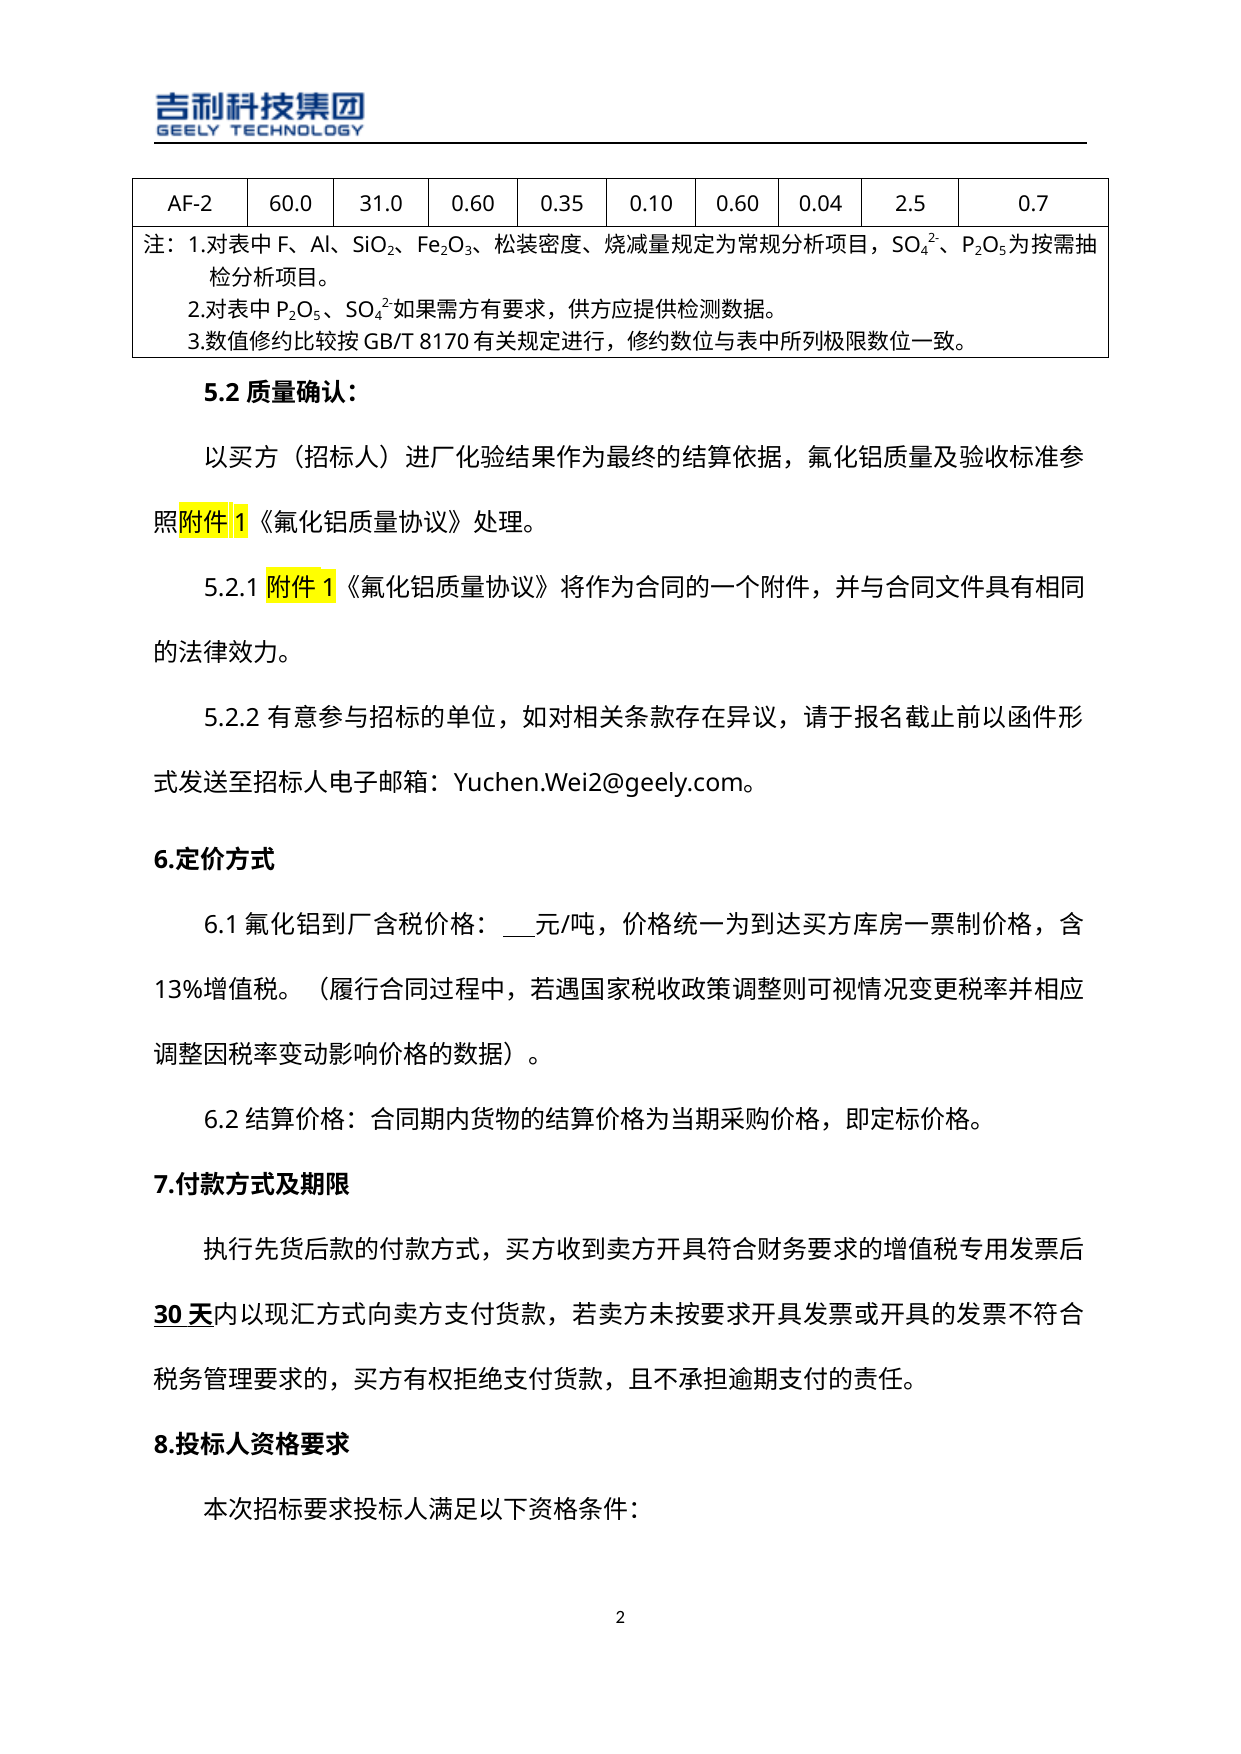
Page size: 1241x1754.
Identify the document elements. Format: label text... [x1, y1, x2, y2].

table_cell 注：1.对表中F、Al、SiO2、Fe2O3、松装密度、烧减量规定为常规分析项目，SO42-、P2O5为按需抽检分析项目。 2.对表中P2O5 、SO42-如果需方有要求，供方应提供检测数据。 3.数值修约比较按GB/T 8170有关规定进行，修约数位与表中所列极限数位一致。 [133, 227, 1108, 357]
table_cell 0.35 [518, 179, 606, 226]
text 5.2.2 有意参与招标的单位，如对相关条款存在异议，请于报名截止前以函件形式发送至招标人电子邮箱：Yuchen.Wei2@geely.com。 [153, 683, 1087, 813]
text 6.定价方式 [153, 825, 1087, 890]
table_cell 0.04 [779, 179, 861, 226]
text 5.2 质量确认： [153, 358, 1087, 423]
text 以买方（招标人）进厂化验结果作为最终的结算依据，氟化铝质量及验收标准参照附件1《氟化铝质量协议》处理。 [153, 423, 1087, 553]
text 7.付款方式及期限 [153, 1150, 1087, 1215]
table_cell AF-2 [133, 179, 247, 226]
table_cell 0.10 [607, 179, 695, 226]
text 8.投标人资格要求 [153, 1410, 1087, 1475]
text 执行先货后款的付款方式，买方收到卖方开具符合财务要求的增值税专用发票后30天内以现汇方式向卖方支付货款，若卖方未按要求开具发票或开具的发票不符合税务管理要求的，买方有权拒绝支付货款，且不承担逾期支付的责任。 [153, 1215, 1087, 1410]
picture [153, 88, 368, 141]
table_cell 0.60 [429, 179, 517, 226]
text 5.2.1 附件1《氟化铝质量协议》将作为合同的一个附件，并与合同文件具有相同的法律效力。 [153, 553, 1087, 683]
text 6.2 结算价格：合同期内货物的结算价格为当期采购价格，即定标价格。 [153, 1085, 1087, 1150]
table_cell 31.0 [334, 179, 428, 226]
table_cell 2.5 [862, 179, 958, 226]
text 本次招标要求投标人满足以下资格条件： [153, 1475, 1087, 1540]
text 6.1氟化铝到厂含税价格： 元/吨，价格统一为到达买方库房一票制价格，含13%增值税。（履行合同过程中，若遇国家税收政策调整则可视情况变更税率并相应调整因税率变动影响价格的数据）。 [153, 890, 1087, 1085]
table_cell 60.0 [248, 179, 333, 226]
table_cell 0.60 [696, 179, 778, 226]
table_cell 0.7 [959, 179, 1108, 226]
